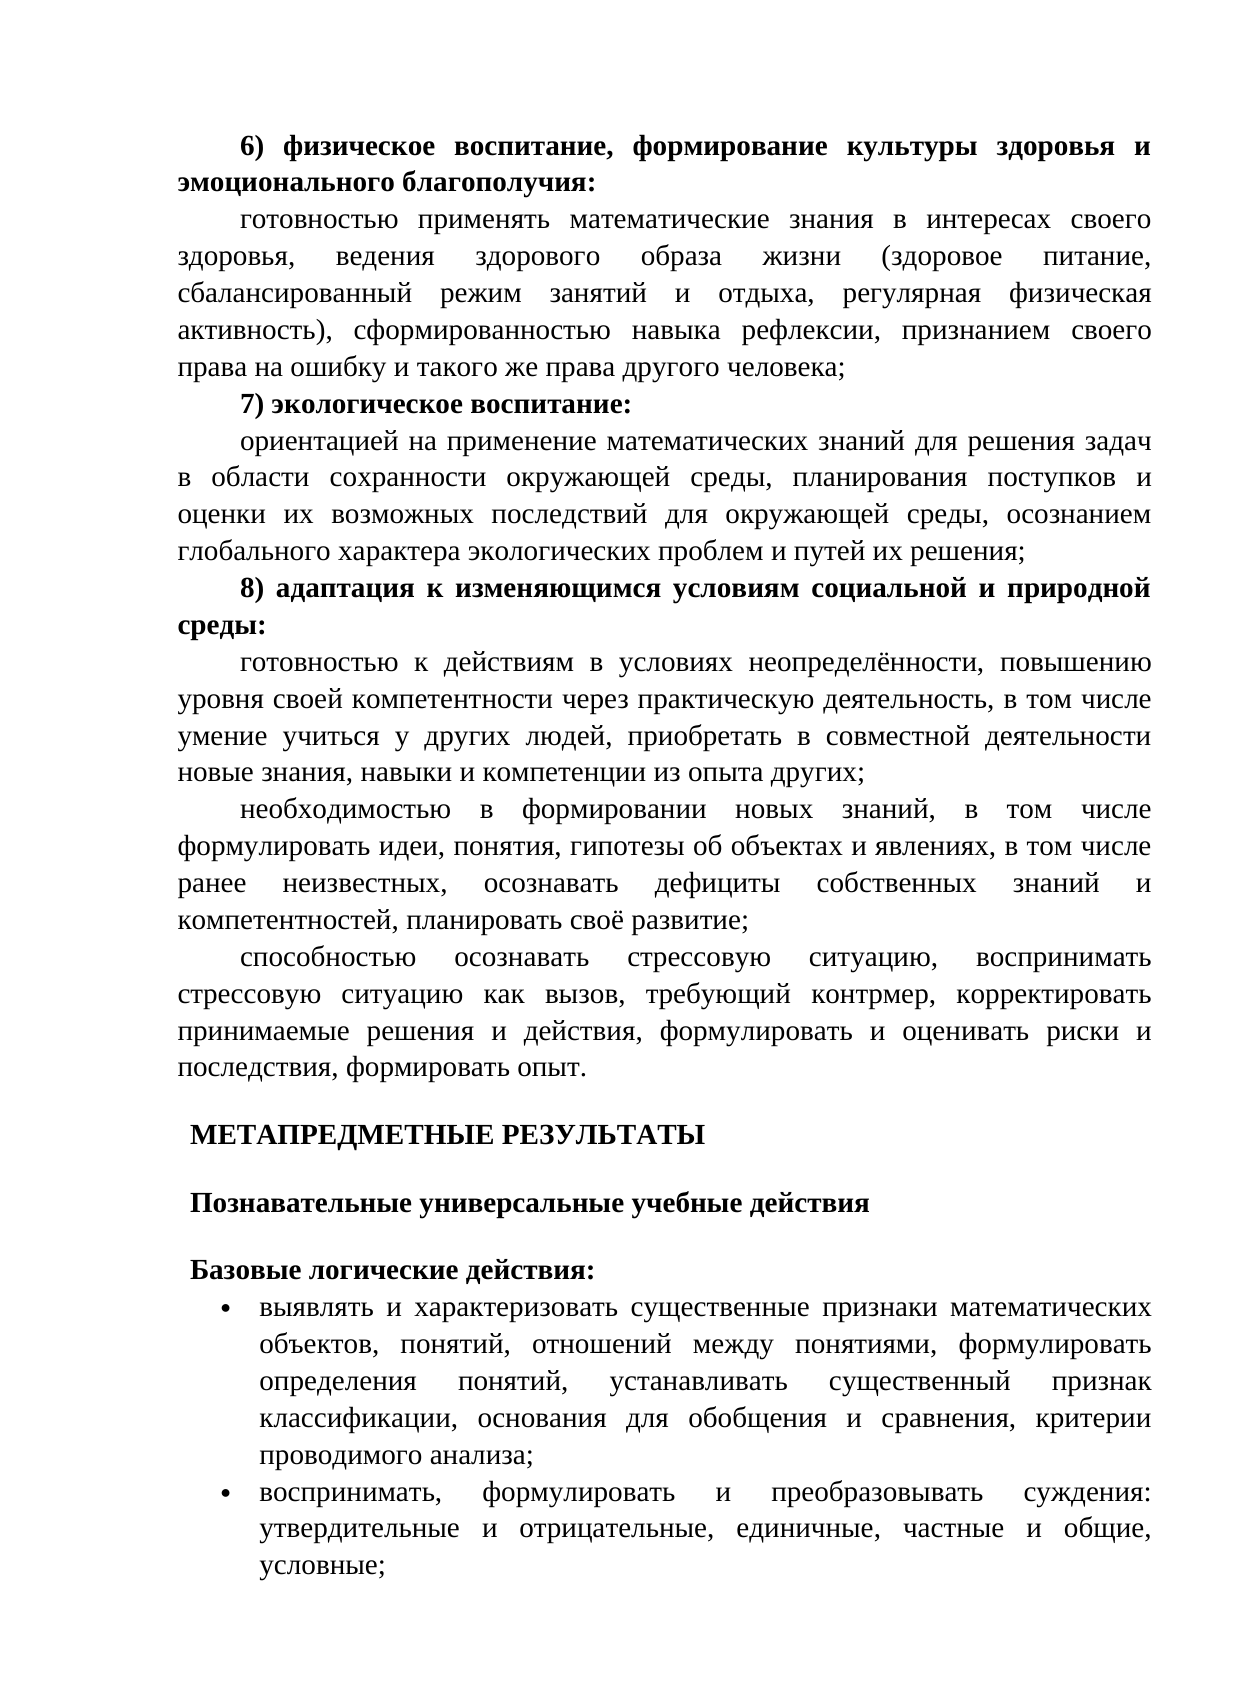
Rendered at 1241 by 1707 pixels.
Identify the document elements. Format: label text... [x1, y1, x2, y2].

text ориентацией на применение математических знаний для решения задач в области сохранности окружающей среды, планирования поступков и оценки их возможных последствий для окружающей среды, осознанием глобального характера экологических проблем и путей их решения; [177, 423, 1152, 567]
text готовностью к действиям в условиях неопределённости, повышению уровня своей компетентности через практическую деятельность, в том числе умение учиться у других людей, приобретать в совместной деятельности новые знания, навыки и компетенции из опыта других; [177, 644, 1152, 788]
text Базовые логические действия: [190, 1252, 1152, 1286]
list воспринимать, формулировать и преобразовывать суждения: утвердительные и отрицательные, единичные, частные и общие, условные; [222, 1474, 1152, 1581]
text Познавательные универсальные учебные действия [190, 1185, 1152, 1218]
text 6) физическое воспитание, формирование культуры здоровья и эмоционального благополучия: [177, 128, 1152, 198]
text готовностью применять математические знания в интересах своего здоровья, ведения здорового образа жизни (здоровое питание, сбалансированный режим занятий и отдыха, регулярная физическая активность), сформированностью навыка рефлексии, признанием своего права на ошибку и такого же права другого человека; [177, 201, 1152, 382]
text необходимостью в формировании новых знаний, в том числе формулировать идеи, понятия, гипотезы об объектах и явлениях, в том числе ранее неизвестных, осознавать дефициты собственных знаний и компетентностей, планировать своё развитие; [177, 791, 1152, 936]
text 7) экологическое воспитание: [177, 386, 1152, 419]
text 8) адаптация к изменяющимся условиям социальной и природной среды: [177, 570, 1152, 641]
text МЕТАПРЕДМЕТНЫЕ РЕЗУЛЬТАТЫ [190, 1117, 1152, 1151]
text способностью осознавать стрессовую ситуацию, воспринимать стрессовую ситуацию как вызов, требующий контрмер, корректировать принимаемые решения и действия, формулировать и оценивать риски и последствия, формировать опыт. [177, 939, 1152, 1083]
list выявлять и характеризовать существенные признаки математических объектов, понятий, отношений между понятиями, формулировать определения понятий, устанавливать существенный признак классификации, основания для обобщения и сравнения, критерии проводимого анализа; [222, 1289, 1152, 1470]
